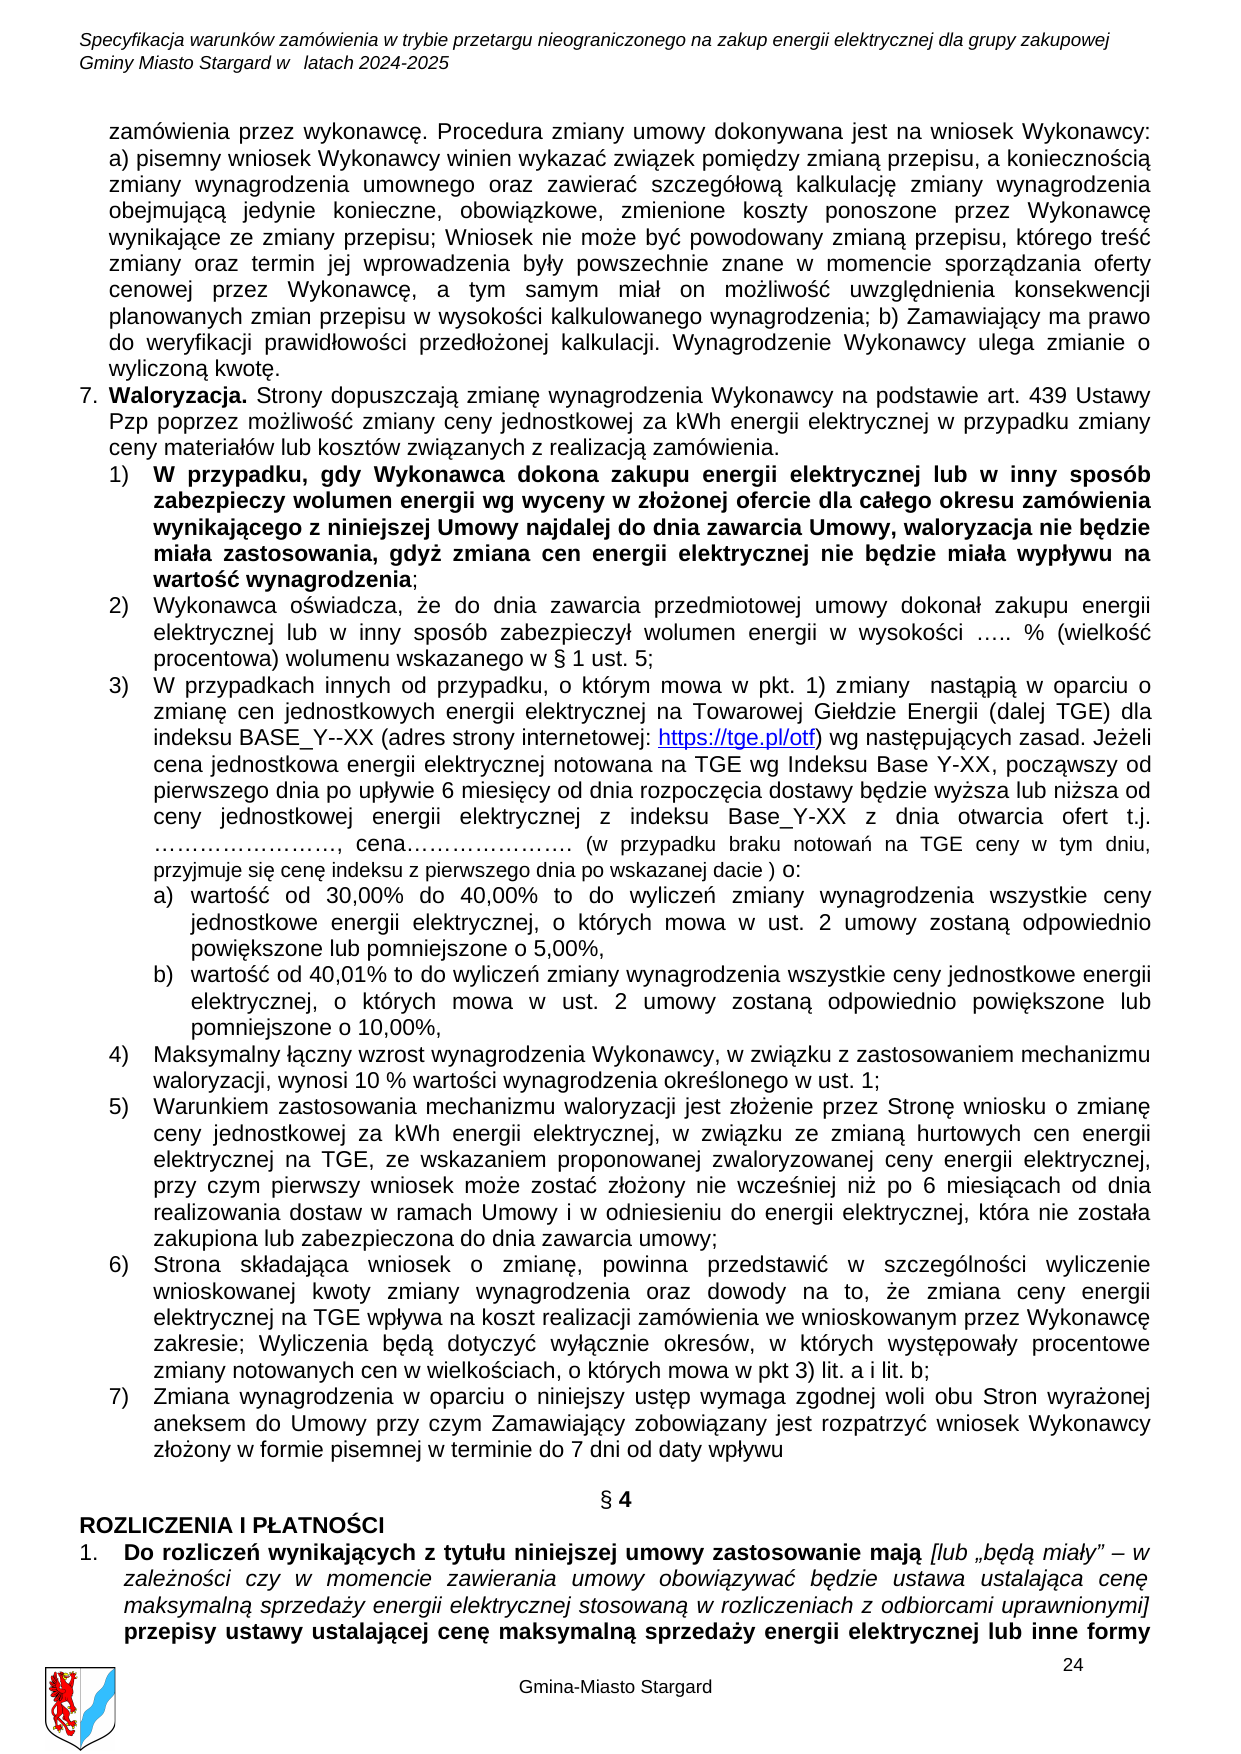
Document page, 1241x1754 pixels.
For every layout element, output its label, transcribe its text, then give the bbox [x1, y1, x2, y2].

list wartość od 40,01% to do wyliczeń zmiany wynagrodzenia wszystkie ceny jednostkowe energii elektrycznej, o których mowa w ust. 2 umowy zostaną odpowiednio powiększone lub pomniejszone o 10,00%, [153, 961, 1152, 1041]
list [79, 1539, 1152, 1644]
list W przypadku, gdy Wykonawca dokona zakupu energii elektrycznej lub w inny sposób zabezpieczy wolumen energii wg wyceny w złożonej ofercie dla całego okresu zamówienia wynikającego z niniejszej Umowy najdalej do dnia zawarcia Umowy, waloryzacja nie będzie miała zastosowania, gdyż zmiana cen energii elektrycznej nie będzie miała wypływu na wartość wynagrodzenia; [109, 461, 1152, 592]
list wartość od 30,00% do 40,00% to do wyliczeń zmiany wynagrodzenia wszystkie ceny jednostkowe energii elektrycznej, o których mowa w ust. 2 umowy zostaną odpowiednio powiększone lub pomniejszone o 5,00%, [153, 882, 1152, 961]
list Waloryzacja. Strony dopuszczają zmianę wynagrodzenia Wykonawcy na podstawie art. 439 Ustawy Pzp poprzez możliwość zmiany ceny jednostkowej za kWh energii elektrycznej w przypadku zmiany ceny materiałów lub kosztów związanych z realizacją zamówienia. [79, 382, 1152, 461]
list W przypadkach innych od przypadku, o którym mowa w pkt. 1) zmiany nastąpią w oparciu o zmianę cen jednostkowych energii elektrycznej na Towarowej Giełdzie Energii (dalej TGE) dla indeksu BASE_Y--XX (adres strony internetowej: https://tge.pl/otf) wg następujących zasad. Jeżeli cena jednostkowa energii elektrycznej notowana na TGE wg Indeksu Base Y-XX, począwszy od pierwszego dnia po upływie 6 miesięcy od dnia rozpoczęcia dostawy będzie wyższa lub niższa od ceny jednostkowej energii elektrycznej z indeksu Base_Y-XX z dnia otwarcia ofert t.j. ……………………, cena…………………. (w przypadku braku notowań na TGE ceny w tym dniu, przyjmuje się cenę indeksu z pierwszego dnia po wskazanej dacie ) o: [109, 672, 1152, 882]
list Warunkiem zastosowania mechanizmu waloryzacji jest złożenie przez Stronę wniosku o zmianę ceny jednostkowej za kWh energii elektrycznej, w związku ze zmianą hurtowych cen energii elektrycznej na TGE, ze wskazaniem proponowanej zwaloryzowanej ceny energii elektrycznej, przy czym pierwszy wniosek może zostać złożony nie wcześniej niż po 6 miesiącach od dnia realizowania dostaw w ramach Umowy i w odniesieniu do energii elektrycznej, która nie została zakupiona lub zabezpieczona do dnia zawarcia umowy; [109, 1093, 1152, 1251]
picture [45, 1667, 116, 1751]
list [79, 118, 1152, 382]
list Wykonawca oświadcza, że do dnia zawarcia przedmiotowej umowy dokonał zakupu energii elektrycznej lub w inny sposób zabezpieczył wolumen energii w wysokości ….. % (wielkość procentowa) wolumenu wskazanego w § 1 ust. 5; [109, 592, 1152, 672]
list Maksymalny łączny wzrost wynagrodzenia Wykonawcy, w związku z zastosowaniem mechanizmu waloryzacji, wynosi 10 % wartości wynagrodzenia określonego w ust. 1; [109, 1041, 1152, 1093]
list Zmiana wynagrodzenia w oparciu o niniejszy ustęp wymaga zgodnej woli obu Stron wyrażonej aneksem do Umowy przy czym Zamawiający zobowiązany jest rozpatrzyć wniosek Wykonawcy złożony w formie pisemnej w terminie do 7 dni od daty wpływu [109, 1383, 1152, 1462]
text § 4 [79, 1486, 1152, 1512]
list Strona składająca wniosek o zmianę, powinna przedstawić w szczególności wyliczenie wnioskowanej kwoty zmiany wynagrodzenia oraz dowody na to, że zmiana ceny energii elektrycznej na TGE wpływa na koszt realizacji zamówienia we wnioskowanym przez Wykonawcę zakresie; Wyliczenia będą dotyczyć wyłącznie okresów, w których występowały procentowe zmiany notowanych cen w wielkościach, o których mowa w pkt 3) lit. a i lit. b; [109, 1251, 1152, 1383]
text ROZLICZENIA I PŁATNOŚCI [79, 1512, 1152, 1539]
